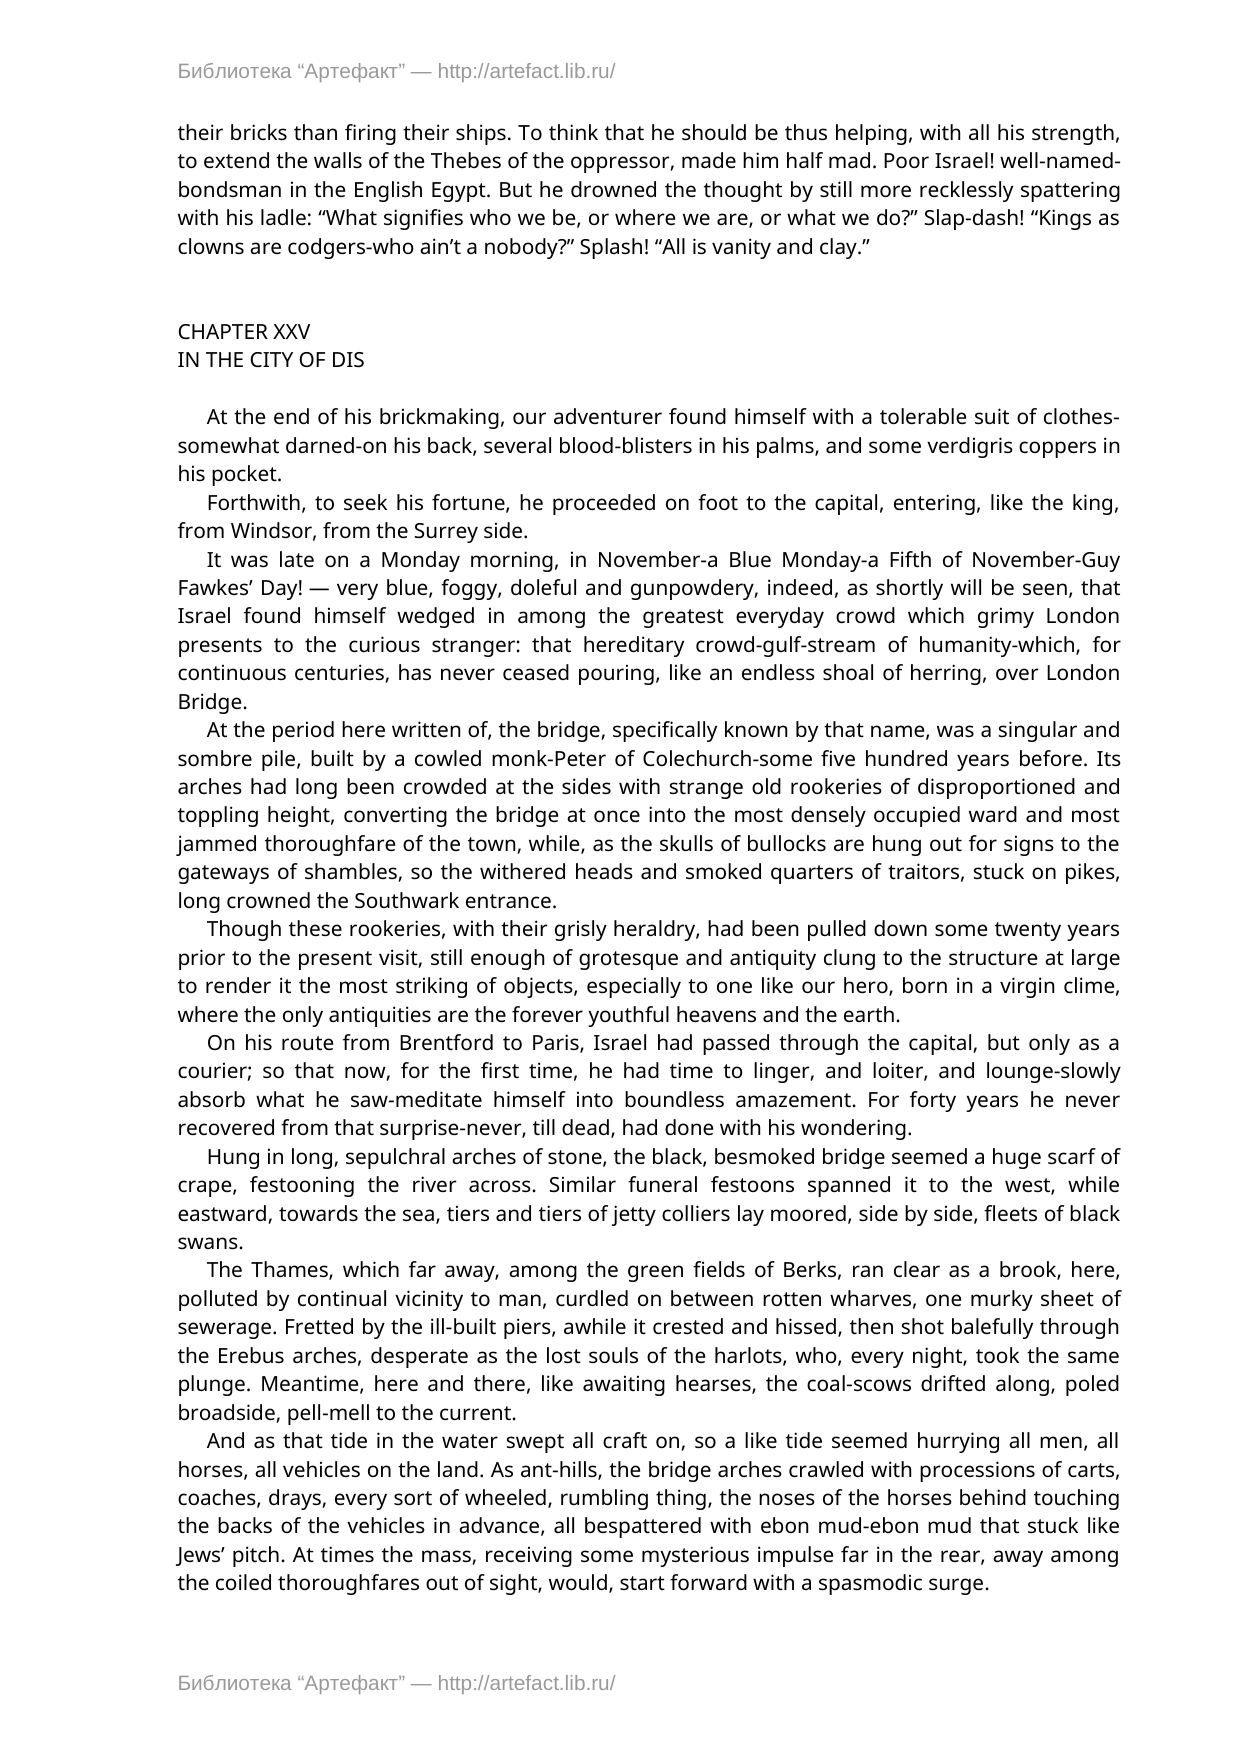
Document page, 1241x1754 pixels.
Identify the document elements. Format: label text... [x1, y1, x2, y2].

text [177, 118, 1122, 260]
text It was late on a Monday morning, in November-a Blue Monday-a Fifth of November-Guy Fawkes’ Day! — very blue, foggy, doleful and gunpowdery, indeed, as shortly will be seen, that Israel found himself wedged in among the greatest everyday crowd which grimy London presents to the curious stranger: that hereditary crowd-gulf-stream of humanity-which, for continuous centuries, has never ceased pouring, like an endless shoal of herring, over London Bridge. [177, 545, 1122, 715]
text At the period here written of, the bridge, specifically known by that name, was a singular and sombre pile, built by a cowled monk-Peter of Colechurch-some five hundred years before. Its arches had long been crowded at the sides with strange old rookeries of disproportioned and toppling height, converting the bridge at once into the most densely occupied ward and most jammed thoroughfare of the town, while, as the skulls of bullocks are hung out for signs to the gateways of shambles, so the withered heads and smoked quarters of traitors, stuck on pikes, long crowned the Southwark entrance. [177, 715, 1122, 914]
text Forthwith, to seek his fortune, he proceeded on foot to the capital, entering, like the king, from Windsor, from the Surrey side. [177, 488, 1122, 545]
subtitle IN THE CITY OF DIS [177, 346, 1122, 374]
text At the end of his brickmaking, our adventurer found himself with a tolerable suit of clothes-somewhat darned-on his back, several blood-blisters in his palms, and some verdigris coppers in his pocket. [177, 402, 1122, 488]
text Hung in long, sepulchral arches of stone, the black, besmoked bridge seemed a huge scarf of crape, festooning the river across. Similar funeral festoons spanned it to the west, while eastward, towards the sea, tiers and tiers of jetty colliers lay moored, side by side, fleets of black swans. [177, 1142, 1122, 1256]
text Though these rookeries, with their grisly heraldry, had been pulled down some twenty years prior to the present visit, still enough of grotesque and antiquity clung to the structure at large to render it the most striking of objects, especially to one like our hero, born in a virgin clime, where the only antiquities are the forever youthful heavens and the earth. [177, 914, 1122, 1028]
text And as that tide in the water swept all craft on, so a like tide seemed hurrying all men, all horses, all vehicles on the land. As ant-hills, the bridge arches crawled with processions of carts, coaches, drays, every sort of wheeled, rumbling thing, the noses of the horses behind touching the backs of the vehicles in advance, all bespattered with ebon mud-ebon mud that stuck like Jews’ pitch. At times the mass, receiving some mysterious impulse far in the rear, away among the coiled thoroughfares out of sight, would, start forward with a spasmodic surge. [177, 1426, 1122, 1597]
text The Thames, which far away, among the green fields of Berks, ran clear as a brook, here, polluted by continual vicinity to man, curdled on between rotten wharves, one murky sheet of sewerage. Fretted by the ill-built piers, awhile it crested and hissed, then shot balefully through the Erebus arches, desperate as the lost souls of the harlots, who, every night, took the same plunge. Meantime, here and there, like awaiting hearses, the coal-scows drifted along, poled broadside, pell-mell to the current. [177, 1256, 1122, 1426]
subtitle CHAPTER XXV [177, 317, 1122, 346]
text On his route from Brentford to Paris, Israel had passed through the capital, but only as a courier; so that now, for the first time, he had time to linger, and loiter, and lounge-slowly absorb what he saw-meditate himself into boundless amazement. For forty years he never recovered from that surprise-never, till dead, had done with his wondering. [177, 1028, 1122, 1142]
